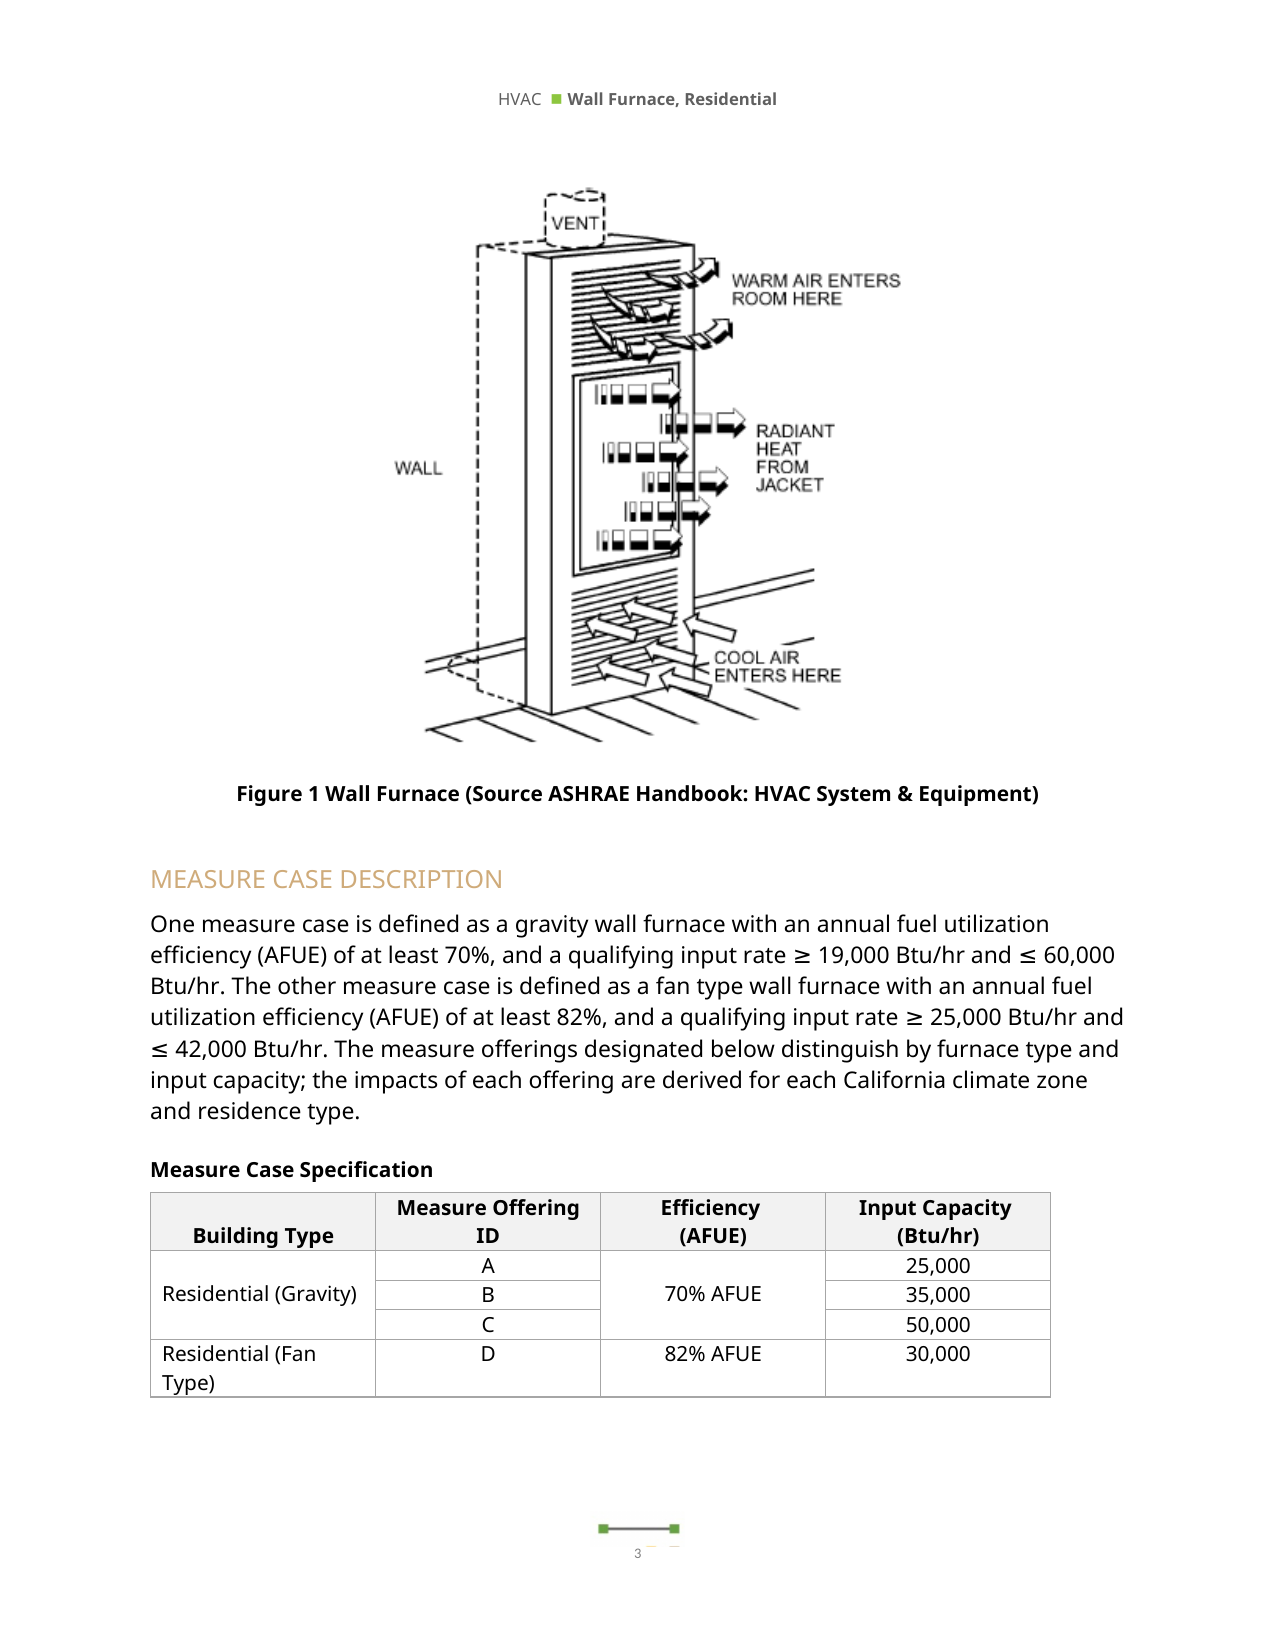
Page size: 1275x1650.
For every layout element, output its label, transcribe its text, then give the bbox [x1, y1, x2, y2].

table_cell 50,000 [826, 1310, 1050, 1338]
table_cell 30,000 [826, 1340, 1050, 1396]
table_header Measure Offering ID [376, 1193, 600, 1250]
table_cell B [376, 1281, 600, 1309]
table_cell 82% AFUE [601, 1340, 825, 1396]
table_cell Residential (Fan Type) [151, 1340, 375, 1396]
text Figure 1 Wall Furnace (Source ASHRAE Handbook: HVAC System & Equipment) [150, 779, 1125, 807]
picture [368, 158, 907, 750]
text One measure case is defined as a gravity wall furnace with an annual fuel utilization efficiency (AFUE) of at least 70%, and a qualifying input rate ≥ 19,000 Btu/hr and ≤ 60,000 Btu/hr. The other measure case is defined as a fan type wall furnace with an annual fuel utilization efficiency (AFUE) of at least 82%, and a qualifying input rate ≥ 25,000 Btu/hr and ≤ 42,000 Btu/hr. The measure offerings designated below distinguish by furnace type and input capacity; the impacts of each offering are derived for each California climate zone and residence type. [150, 907, 1125, 1126]
table_cell 35,000 [826, 1281, 1050, 1309]
table_header Input Capacity (Btu/hr) [826, 1193, 1050, 1250]
table_cell Residential (Gravity) [151, 1251, 375, 1338]
table_cell D [376, 1340, 600, 1396]
table_cell A [376, 1251, 600, 1279]
table_cell C [376, 1310, 600, 1338]
table_header Building Type [151, 1193, 375, 1250]
subtitle Measure Case Description [150, 864, 1125, 895]
table_header Efficiency (AFUE) [601, 1193, 825, 1250]
text Measure Case Specification [150, 1155, 1125, 1184]
picture [589, 1512, 684, 1547]
table_cell 70% AFUE [601, 1251, 825, 1338]
table_cell 25,000 [826, 1251, 1050, 1279]
